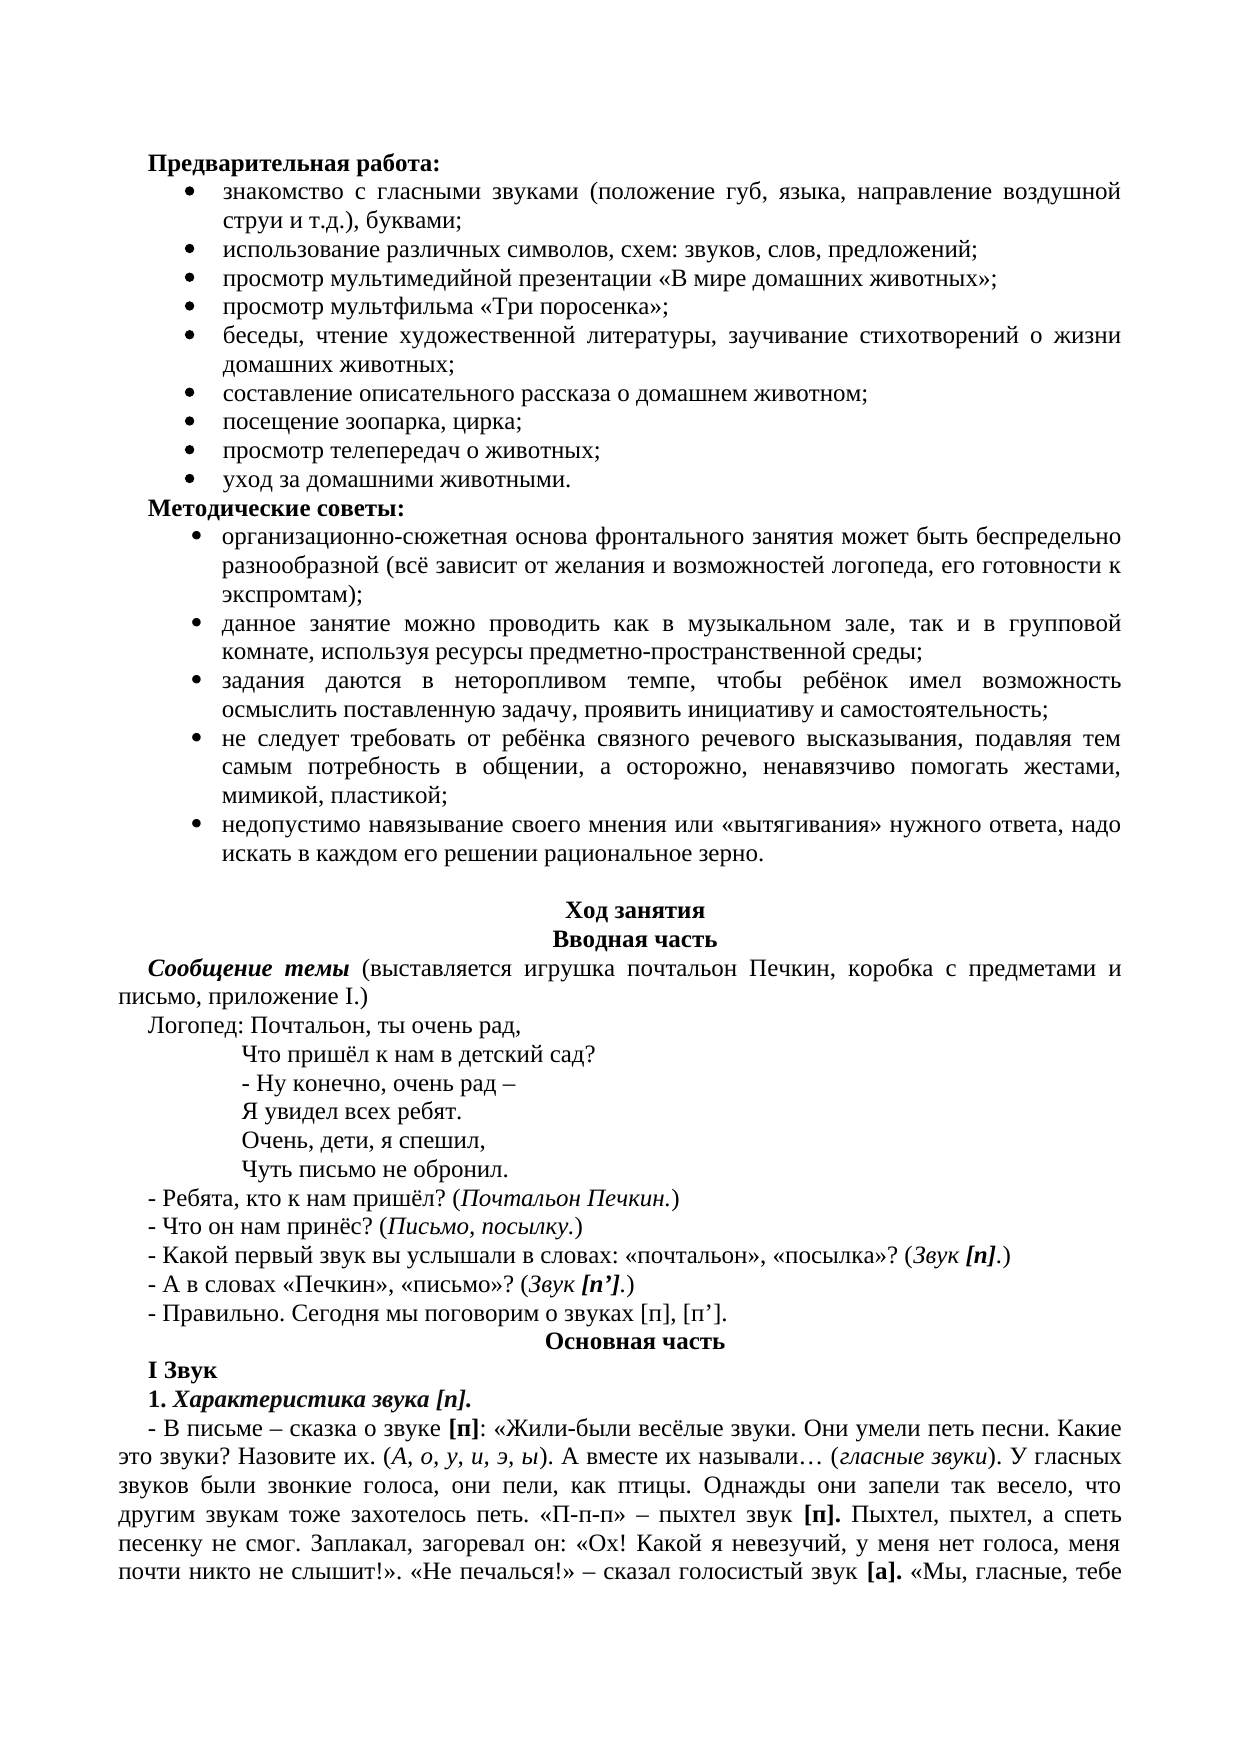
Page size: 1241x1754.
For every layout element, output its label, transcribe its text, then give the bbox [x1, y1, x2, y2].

list просмотр телепередач о животных; [185, 435, 1122, 464]
list просмотр мультфильма «Три поросенка»; [185, 291, 1122, 320]
list организационно-сюжетная основа фронтального занятия может быть беспредельно разнообразной (всё зависит от желания и возможностей логопеда, его готовности к экспромтам); [192, 521, 1122, 608]
list посещение зоопарка, цирка; [185, 406, 1122, 435]
text Вводная часть [118, 924, 1122, 953]
text I Звук [118, 1355, 1122, 1384]
text Основная часть [118, 1326, 1122, 1355]
text Что пришёл к нам в детский сад? [118, 1039, 1122, 1068]
list использование различных символов, схем: звуков, слов, предложений; [185, 234, 1122, 263]
list составление описательного рассказа о домашнем животном; [185, 378, 1122, 406]
text - Правильно. Сегодня мы поговорим о звуках [п], [п’]. [118, 1298, 1122, 1326]
text - Ну конечно, очень рад – [118, 1068, 1122, 1096]
text Логопед: Почтальон, ты очень рад, [118, 1010, 1122, 1039]
text - А в словах «Печкин», «письмо»? (Звук [п’].) [118, 1269, 1122, 1298]
text Ход занятия [118, 895, 1122, 924]
list недопустимо навязывание своего мнения или «вытягивания» нужного ответа, надо искать в каждом его решении рациональное зерно. [192, 809, 1122, 866]
list уход за домашними животными. [185, 464, 1122, 493]
list не следует требовать от ребёнка связного речевого высказывания, подавляя тем самым потребность в общении, а осторожно, ненавязчиво помогать жестами, мимикой, пластикой; [192, 723, 1122, 809]
text - Какой первый звук вы услышали в словах: «почтальон», «посылка»? (Звук [п].) [118, 1240, 1122, 1269]
list беседы, чтение художественной литературы, заучивание стихотворений о жизни домашних животных; [185, 320, 1122, 378]
text Методические советы: [118, 493, 1122, 521]
text - Что он нам принёс? (Письмо, посылку.) [118, 1211, 1122, 1240]
list знакомство с гласными звуками (положение губ, языка, направление воздушной струи и т.д.), буквами; [185, 176, 1122, 234]
text Чуть письмо не обронил. [118, 1154, 1122, 1183]
text - Ребята, кто к нам пришёл? (Почтальон Печкин.) [118, 1183, 1122, 1211]
text 1. Характеристика звука [п]. [118, 1384, 1122, 1413]
text Я увидел всех ребят. [118, 1096, 1122, 1125]
text Предварительная работа: [118, 148, 1122, 176]
text Очень, дети, я спешил, [118, 1125, 1122, 1154]
list данное занятие можно проводить как в музыкальном зале, так и в групповой комнате, используя ресурсы предметно-пространственной среды; [192, 608, 1122, 665]
list задания даются в неторопливом темпе, чтобы ребёнок имел возможность осмыслить поставленную задачу, проявить инициативу и самостоятельность; [192, 665, 1122, 723]
text Сообщение темы (выставляется игрушка почтальон Печкин, коробка с предметами и письмо, приложение I.) [118, 953, 1122, 1010]
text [118, 1413, 1122, 1585]
list просмотр мультимедийной презентации «В мире домашних животных»; [185, 263, 1122, 291]
